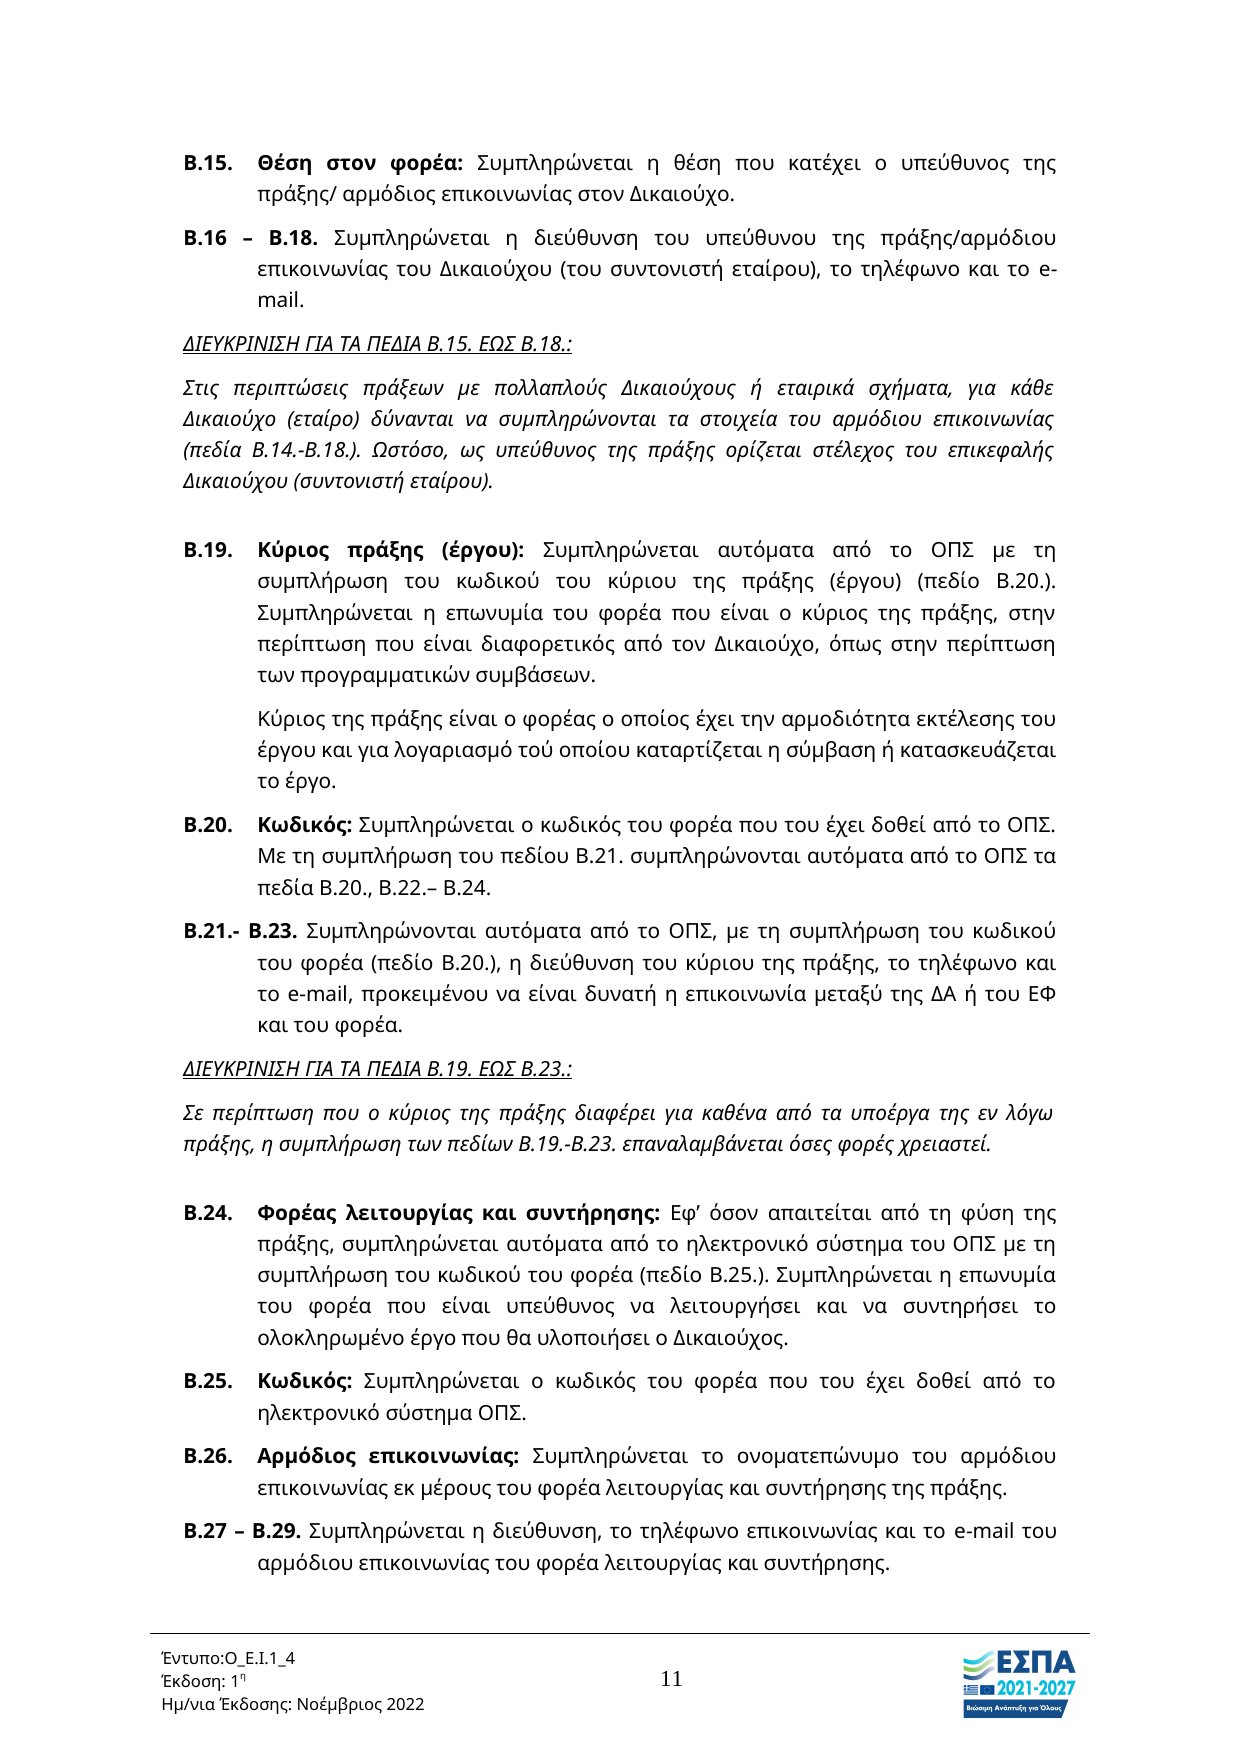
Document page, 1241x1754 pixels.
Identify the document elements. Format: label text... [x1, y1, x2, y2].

picture [957, 1646, 1080, 1722]
text Κύριος της πράξης είναι ο φορέας ο οποίος έχει την αρμοδιότητα εκτέλεσης του έργου και για λογαριασμό τού οποίου καταρτίζεται η σύμβαση ή κατασκευάζεται το έργο. [257, 704, 1057, 795]
text ΔΙΕΥΚΡΙΝΙΣΗ ΓΙΑ ΤΑ ΠΕΔΙΑ Β.19. ΕΩΣ Β.23.: [183, 1054, 1057, 1082]
text ΔΙΕΥΚΡΙΝΙΣΗ ΓΙΑ ΤΑ ΠΕΔΙΑ Β.15. ΕΩΣ Β.18.: [183, 329, 1057, 357]
text Β.26. Αρμόδιος επικοινωνίας: Συμπληρώνεται το ονοματεπώνυμο του αρμόδιου επικοινωνίας εκ μέρους του φορέα λειτουργίας και συντήρησης της πράξης. [183, 1441, 1057, 1501]
text Σε περίπτωση που ο κύριος της πράξης διαφέρει για καθένα από τα υποέργα της εν λόγω πράξης, η συμπλήρωση των πεδίων Β.19.-Β.23. επαναλαμβάνεται όσες φορές χρειαστεί. [183, 1098, 1057, 1157]
list Φορέας λειτουργίας και συντήρησης: Εφ’ όσον απαιτείται από τη φύση της πράξης, συμπληρώνεται αυτόματα από το ηλεκτρονικό σύστημα του ΟΠΣ με τη συμπλήρωση του κωδικού του φορέα (πεδίο Β.25.). Συμπληρώνεται η επωνυμία του φορέα που είναι υπεύθυνος να λειτουργήσει και να συντηρήσει το ολοκληρωμένο έργο που θα υλοποιήσει ο Δικαιούχος. [183, 1198, 1057, 1351]
list Θέση στον φορέα: Συμπληρώνεται η θέση που κατέχει ο υπεύθυνος της πράξης/ αρμόδιος επικοινωνίας στον Δικαιούχο. [183, 148, 1057, 207]
text Στις περιπτώσεις πράξεων με πολλαπλούς Δικαιούχους ή εταιρικά σχήματα, για κάθε Δικαιούχο (εταίρο) δύνανται να συμπληρώνονται τα στοιχεία του αρμόδιου επικοινωνίας (πεδία Β.14.-Β.18.). Ωστόσο, ως υπεύθυνος της πράξης ορίζεται στέλεχος του επικεφαλής Δικαιούχου (συντονιστή εταίρου). [183, 373, 1057, 495]
list Κύριος πράξης (έργου): Συμπληρώνεται αυτόματα από το ΟΠΣ με τη συμπλήρωση του κωδικού του κύριου της πράξης (έργου) (πεδίο Β.20.). Συμπληρώνεται η επωνυμία του φορέα που είναι ο κύριος της πράξης, στην περίπτωση που είναι διαφορετικός από τον Δικαιούχο, όπως στην περίπτωση των προγραμματικών συμβάσεων. [183, 535, 1057, 689]
text Β.21.- Β.23. Συμπληρώνονται αυτόματα από το ΟΠΣ, με τη συμπλήρωση του κωδικού του φορέα (πεδίο Β.20.), η διεύθυνση του κύριου της πράξης, το τηλέφωνο και το e-mail, προκειμένου να είναι δυνατή η επικοινωνία μεταξύ της ΔΑ ή του ΕΦ και του φορέα. [183, 916, 1057, 1039]
list Κωδικός: Συμπληρώνεται ο κωδικός του φορέα που του έχει δοθεί από το ηλεκτρονικό σύστημα ΟΠΣ. [183, 1366, 1057, 1426]
list Κωδικός: Συμπληρώνεται ο κωδικός του φορέα που του έχει δοθεί από το ΟΠΣ. Με τη συμπλήρωση του πεδίου Β.21. συμπληρώνονται αυτόματα από το ΟΠΣ τα πεδία Β.20., Β.22.– Β.24. [183, 810, 1057, 901]
text Β.16 – Β.18. Συμπληρώνεται η διεύθυνση του υπεύθυνου της πράξης/αρμόδιου επικοινωνίας του Δικαιούχου (του συντονιστή εταίρου), το τηλέφωνο και το e-mail. [183, 223, 1057, 314]
text Β.27 – Β.29. Συμπληρώνεται η διεύθυνση, το τηλέφωνο επικοινωνίας και το e-mail του αρμόδιου επικοινωνίας του φορέα λειτουργίας και συντήρησης. [183, 1516, 1057, 1576]
